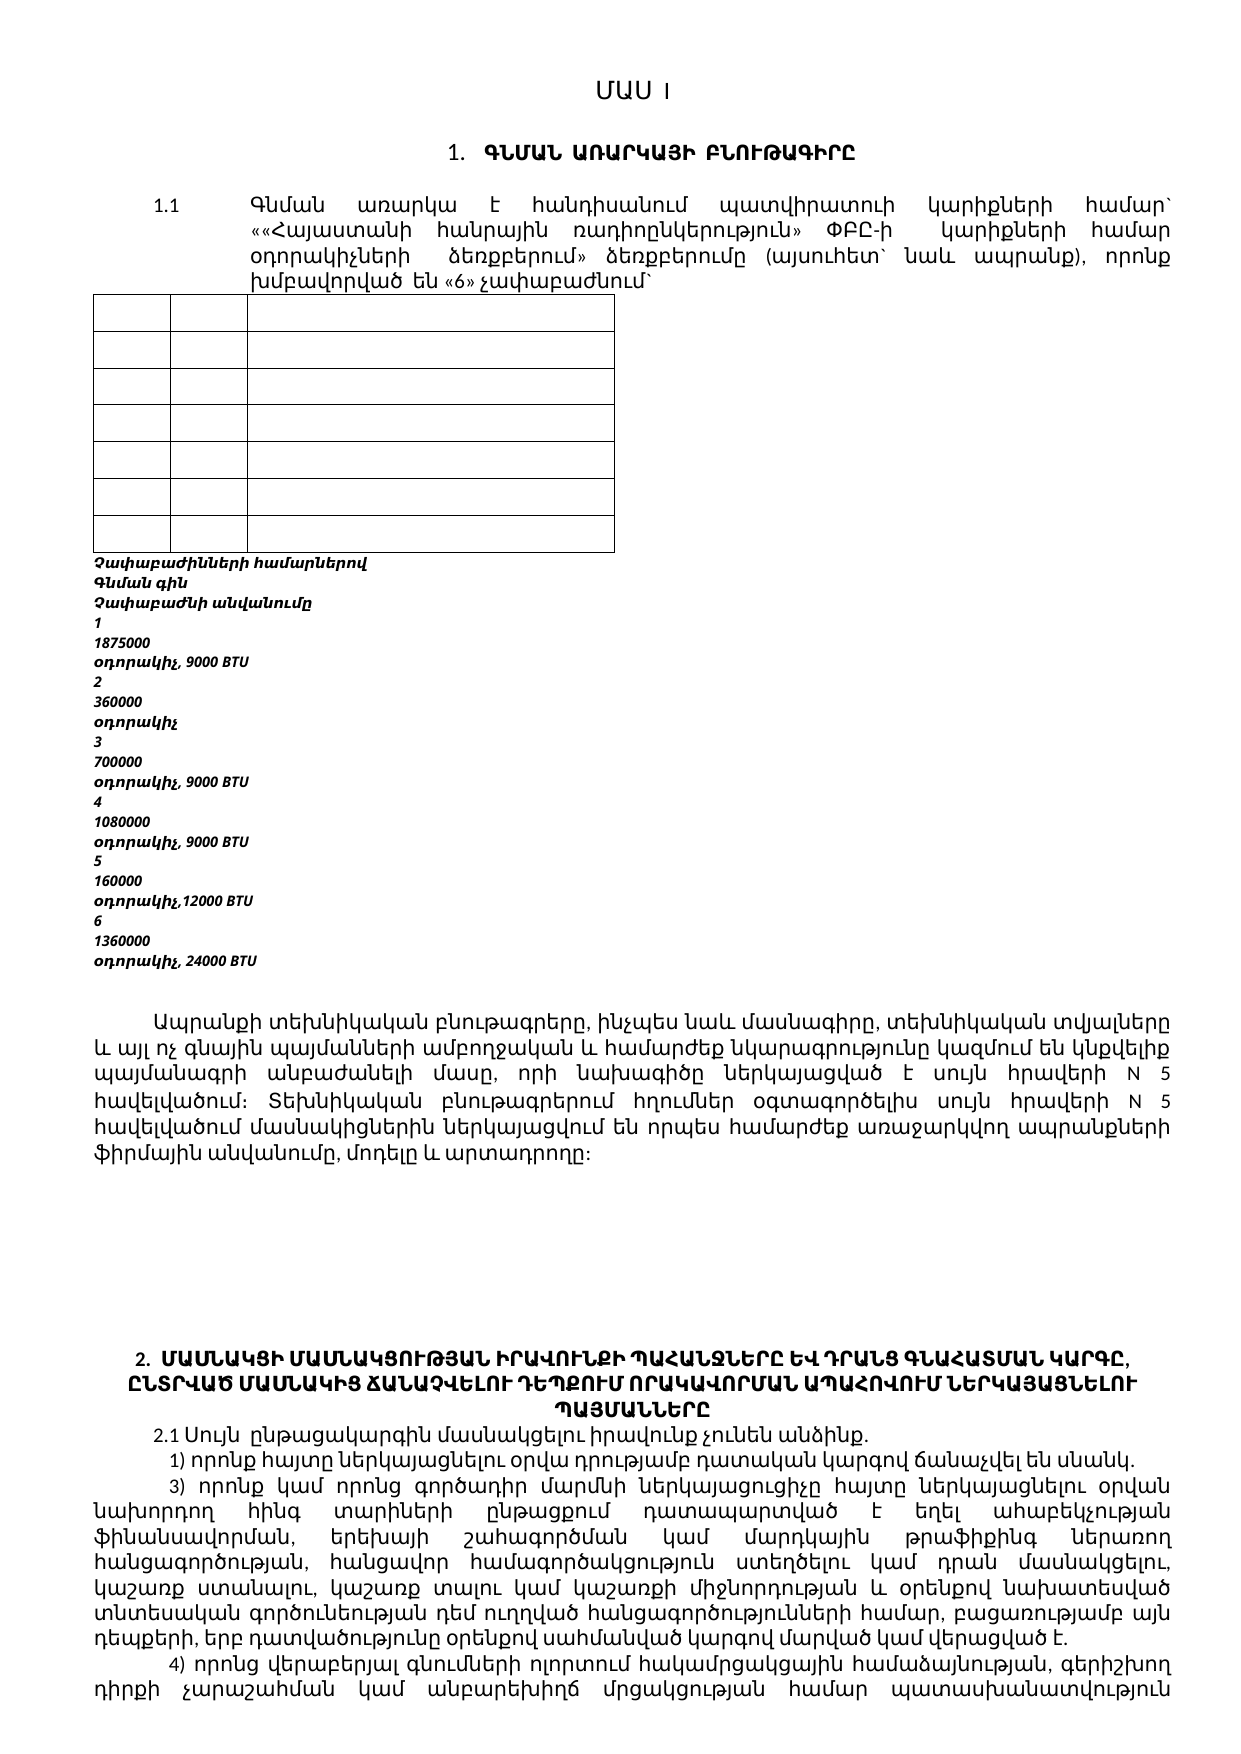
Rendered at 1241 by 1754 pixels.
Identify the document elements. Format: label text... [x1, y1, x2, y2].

text ՄԱՍ I [94, 75, 1171, 106]
subtitle Գնման առարկա է հանդիսանում պատվիրատուի կարիքների համար` ««Հայաստանի հանրային ռադիոընկերություն» ՓԲԸ-ի կարիքների համար օդորակիչների ձեռքբերում» ձեռքբերումը (այսուհետ` նաև ապրանք), որոնք խմբավորված են «6» չափաբաժնում` [153, 192, 1171, 294]
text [94, 1651, 1171, 1702]
text 3) որոնք կամ որոնց գործադիր մարմնի ներկայացուցիչը հայտը ներկայացնելու օրվան նախորդող հինգ տարիների ընթացքում դատապարտված է եղել ահաբեկչության ֆինանսավորման, երեխայի շահագործման կամ մարդկային թրաֆիքինգ ներառող հանցագործության, հանցավոր համագործակցություն ստեղծելու կամ դրան մասնակցելու, կաշառք ստանալու, կաշառք տալու կամ կաշառքի միջնորդության և օրենքով նախատեսված տնտեսական գործունեության դեմ ուղղված հանցագործությունների համար, բացառությամբ այն դեպքերի, երբ դատվածությունը օրենքով սահմանված կարգով մարված կամ վերացված է. [94, 1473, 1171, 1651]
list ԳՆՄԱՆ ԱՌԱՐԿԱՅԻ ԲՆՈՒԹԱԳԻՐԸ [131, 136, 1171, 167]
text 1) որոնք հայտը ներկայացնելու օրվա դրությամբ դատական կարգով ճանաչվել են սնանկ. [94, 1448, 1171, 1473]
text 2. ՄԱՍՆԱԿՑԻ ՄԱՍՆԱԿՑՈՒԹՅԱՆ ԻՐԱՎՈՒՆՔԻ ՊԱՀԱՆՋՆԵՐԸ ԵՎ ԴՐԱՆՑ ԳՆԱՀԱՏՄԱՆ ԿԱՐԳԸ, ԸՆՏՐՎԱԾ ՄԱՍՆԱԿԻՑ ՃԱՆԱՉՎԵԼՈՒ ԴԵՊՔՈՒՄ ՈՐԱԿԱՎՈՐՄԱՆ ԱՊԱՀՈՎՈՒՄ ՆԵՐԿԱՅԱՑՆԵԼՈՒ ՊԱՅՄԱՆՆԵՐԸ [94, 1346, 1171, 1422]
text 2.1 Սույն ընթացակարգին մասնակցելու իրավունք չունեն անձինք. [94, 1422, 1171, 1448]
text Ապրանքի տեխնիկական բնութագրերը, ինչպես նաև մասնագիրը, տեխնիկական տվյալները և այլ ոչ գնային պայմանների ամբողջական և համարժեք նկարագրությունը կազմում են կնքվելիք պայմանագրի անբաժանելի մասը, որի նախագիծը ներկայացված է սույն հրավերի N 5 հավելվածում։ Տեխնիկական բնութագրերում հղումներ օգտագործելիս սույն հրավերի N 5 հավելվածում մասնակիցներին ներկայացվում են որպես համարժեք առաջարկվող ապրանքների ֆիրմային անվանումը, մոդելը և արտադրողը: [94, 1009, 1171, 1165]
